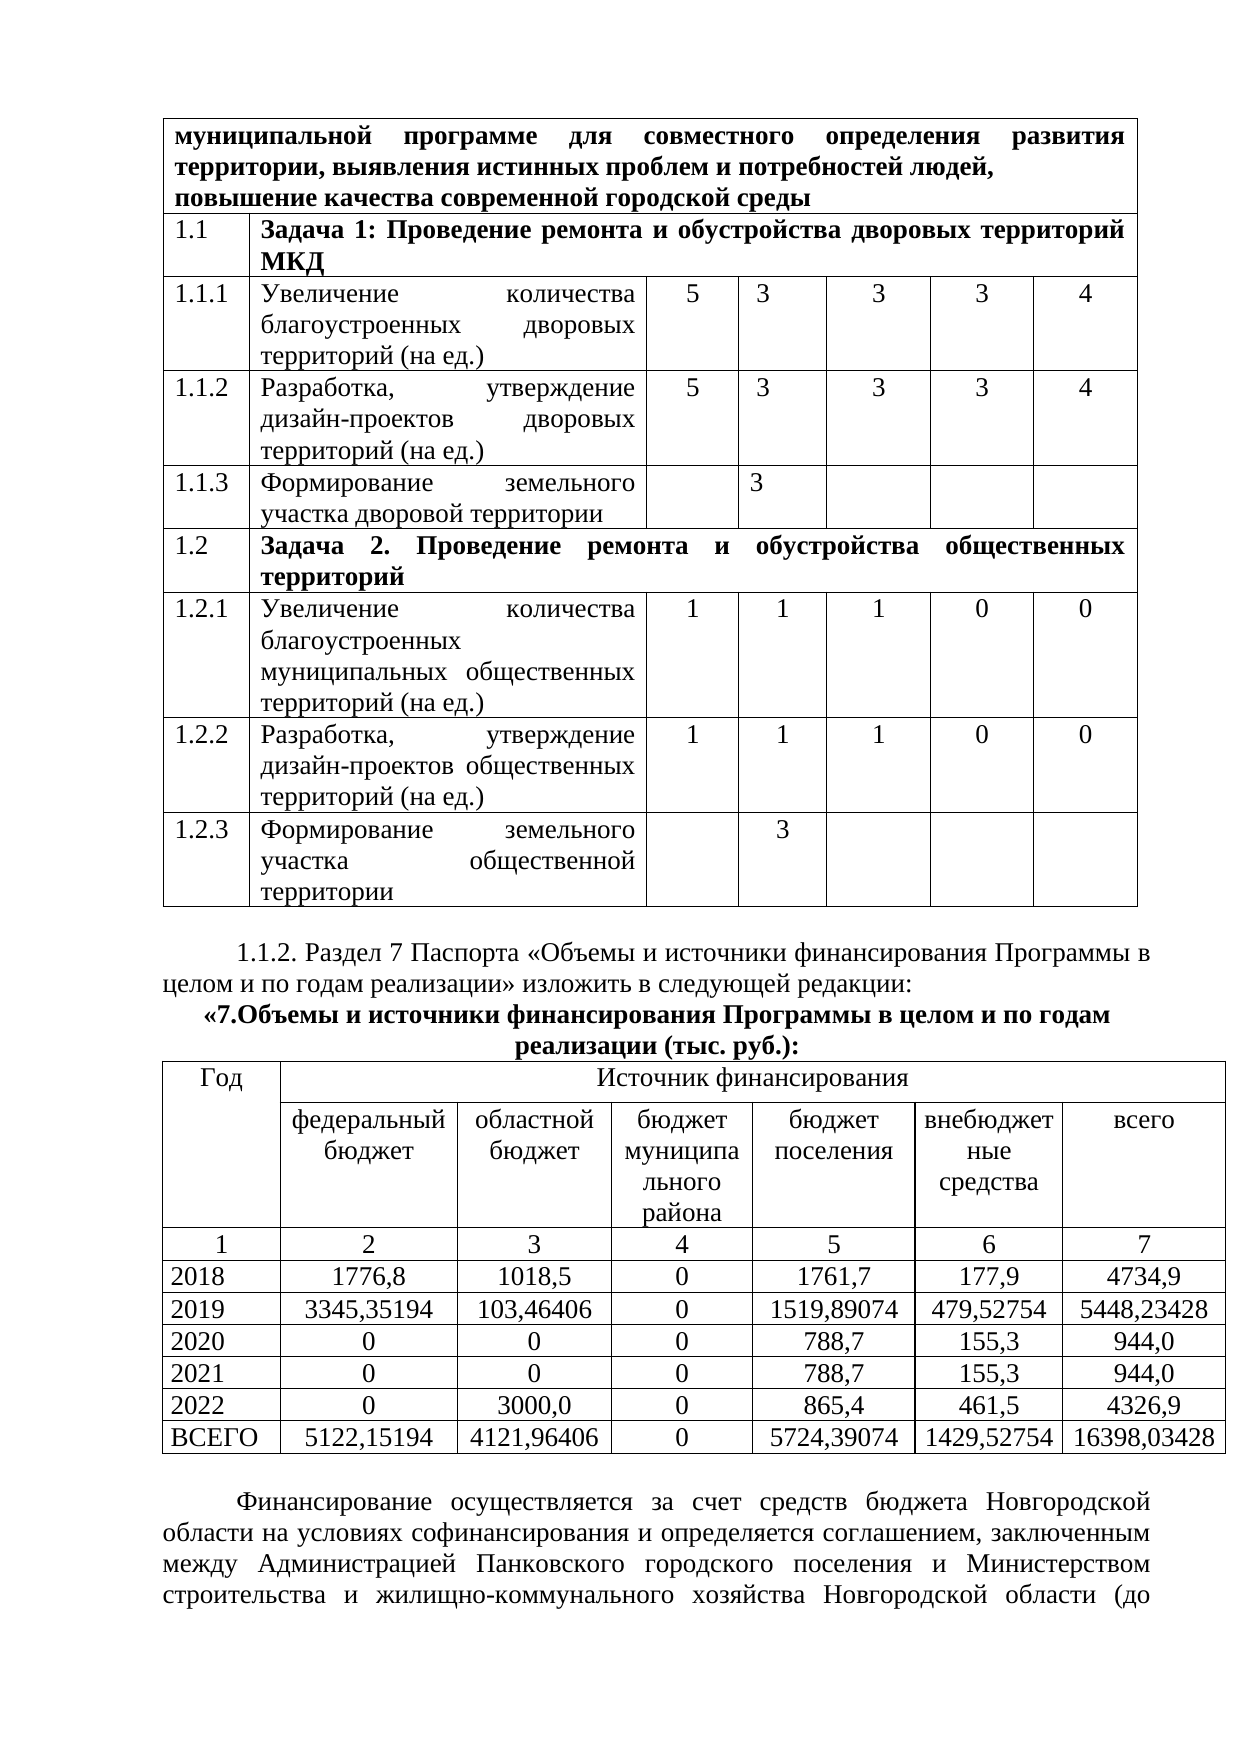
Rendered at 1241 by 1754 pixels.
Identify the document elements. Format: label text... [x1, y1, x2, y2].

table_cell [647, 466, 738, 528]
table_header Год [163, 1062, 280, 1227]
table_cell 1 [739, 718, 826, 812]
table_cell 0 [612, 1357, 752, 1388]
table_cell [827, 813, 930, 906]
table_cell 3 [739, 371, 826, 465]
table_cell 1.2 [164, 529, 249, 592]
table_cell 5 [647, 371, 738, 465]
table_cell 5 [647, 277, 738, 370]
table_cell 1.1 [164, 214, 249, 276]
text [162, 1485, 1152, 1609]
table_cell 0 [612, 1325, 752, 1356]
table_cell 1 [827, 593, 930, 717]
table_cell 1519,89074 [753, 1293, 914, 1324]
table_cell 6 [916, 1228, 1062, 1259]
table_cell [1034, 813, 1137, 906]
table_cell 0 [612, 1421, 752, 1453]
table_cell 155,3 [916, 1357, 1062, 1388]
table_cell Увеличение количества благоустроенных муниципальных общественных территорий (на ед.) [250, 593, 646, 717]
table_cell 0 [458, 1357, 611, 1388]
table_cell 1.1.2 [164, 371, 249, 465]
table_cell 479,52754 [916, 1293, 1062, 1324]
table_cell 103,46406 [458, 1293, 611, 1324]
table_cell 2019 [163, 1293, 280, 1324]
table_cell Задача 1: Проведение ремонта и обустройства дворовых территорий МКД [250, 214, 1137, 276]
table_cell 3 [931, 371, 1033, 465]
table_cell 3 [458, 1228, 611, 1259]
table_cell 3 [739, 466, 826, 528]
table_cell 1.2.1 [164, 593, 249, 717]
table_cell 16398,03428 [1063, 1421, 1225, 1453]
table_cell 4 [1034, 277, 1137, 370]
table_cell 0 [931, 593, 1033, 717]
table_cell 4121,96406 [458, 1421, 611, 1453]
table_cell 3 [931, 277, 1033, 370]
table_cell 1 [647, 593, 738, 717]
table_cell 1429,52754 [916, 1421, 1062, 1453]
table_header Источник финансирования [281, 1062, 1225, 1102]
table_cell 3 [739, 277, 826, 370]
table_cell 3345,35194 [281, 1293, 457, 1324]
table_cell 5448,23428 [1063, 1293, 1225, 1324]
table_cell 0 [281, 1389, 457, 1420]
table_cell 4326,9 [1063, 1389, 1225, 1420]
table_cell [931, 466, 1033, 528]
table_cell 2018 [163, 1261, 280, 1292]
table_cell 788,7 [753, 1325, 914, 1356]
table_cell 2021 [163, 1357, 280, 1388]
table_cell 3 [827, 371, 930, 465]
table_cell Разработка, утверждение дизайн-проектов дворовых территорий (на ед.) [250, 371, 646, 465]
table_cell [931, 813, 1033, 906]
table_cell 5724,39074 [753, 1421, 914, 1453]
table_cell 4 [612, 1228, 752, 1259]
table_cell Задача 2. Проведение ремонта и обустройства общественных территорий [250, 529, 1137, 592]
table_cell 7 [1063, 1228, 1225, 1259]
table_cell 461,5 [916, 1389, 1062, 1420]
table_cell 0 [281, 1357, 457, 1388]
table_cell Формирование земельного участка дворовой территории [250, 466, 646, 528]
table_cell [827, 466, 930, 528]
table_cell 2022 [163, 1389, 280, 1420]
table_cell 0 [1034, 593, 1137, 717]
table_cell 2 [281, 1228, 457, 1259]
table_cell 788,7 [753, 1357, 914, 1388]
table_cell Разработка, утверждение дизайн-проектов общественных территорий (на ед.) [250, 718, 646, 812]
table_cell 5 [753, 1228, 914, 1259]
table_cell 1.1.1 [164, 277, 249, 370]
text 1.1.2. Раздел 7 Паспорта «Объемы и источники финансирования Программы в целом и по годам реализации» изложить в следующей редакции: [162, 936, 1152, 998]
table_cell внебюджетные средства [916, 1103, 1062, 1227]
table_cell бюджет поселения [753, 1103, 914, 1227]
table_cell 1.2.2 [164, 718, 249, 812]
table_cell 1.1.3 [164, 466, 249, 528]
table_cell 1 [647, 718, 738, 812]
table_cell 1018,5 [458, 1261, 611, 1292]
table_cell Формирование земельного участка общественной территории [250, 813, 646, 906]
table_cell 1761,7 [753, 1261, 914, 1292]
table_cell 2020 [163, 1325, 280, 1356]
table_cell 5122,15194 [281, 1421, 457, 1453]
table_cell 1 [827, 718, 930, 812]
table_cell 1.2.3 [164, 813, 249, 906]
table_cell 0 [931, 718, 1033, 812]
table_cell 155,3 [916, 1325, 1062, 1356]
table_cell 3 [827, 277, 930, 370]
table_cell 944,0 [1063, 1357, 1225, 1388]
table_cell 1 [163, 1228, 280, 1259]
table_cell [1034, 466, 1137, 528]
table_cell 944,0 [1063, 1325, 1225, 1356]
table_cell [164, 119, 1137, 213]
table_cell 177,9 [916, 1261, 1062, 1292]
table_cell 4734,9 [1063, 1261, 1225, 1292]
table_cell 1776,8 [281, 1261, 457, 1292]
table_cell бюджет муниципального района [612, 1103, 752, 1227]
table_cell 865,4 [753, 1389, 914, 1420]
table_cell 0 [458, 1325, 611, 1356]
text «7.Объемы и источники финансирования Программы в целом и по годам реализации (тыс. руб.): [162, 998, 1152, 1061]
table_cell 3000,0 [458, 1389, 611, 1420]
table_cell 4 [1034, 371, 1137, 465]
table_cell 0 [612, 1261, 752, 1292]
table_cell ВСЕГО [163, 1421, 280, 1453]
table_cell 0 [612, 1389, 752, 1420]
table_cell 0 [612, 1293, 752, 1324]
table_cell федеральный бюджет [281, 1103, 457, 1227]
table_cell всего [1063, 1103, 1225, 1227]
table_cell [647, 813, 738, 906]
table_cell 0 [281, 1325, 457, 1356]
table_cell 1 [739, 593, 826, 717]
table_cell 3 [739, 813, 826, 906]
table_cell Увеличение количества благоустроенных дворовых территорий (на ед.) [250, 277, 646, 370]
table_cell областной бюджет [458, 1103, 611, 1227]
table_cell 0 [1034, 718, 1137, 812]
